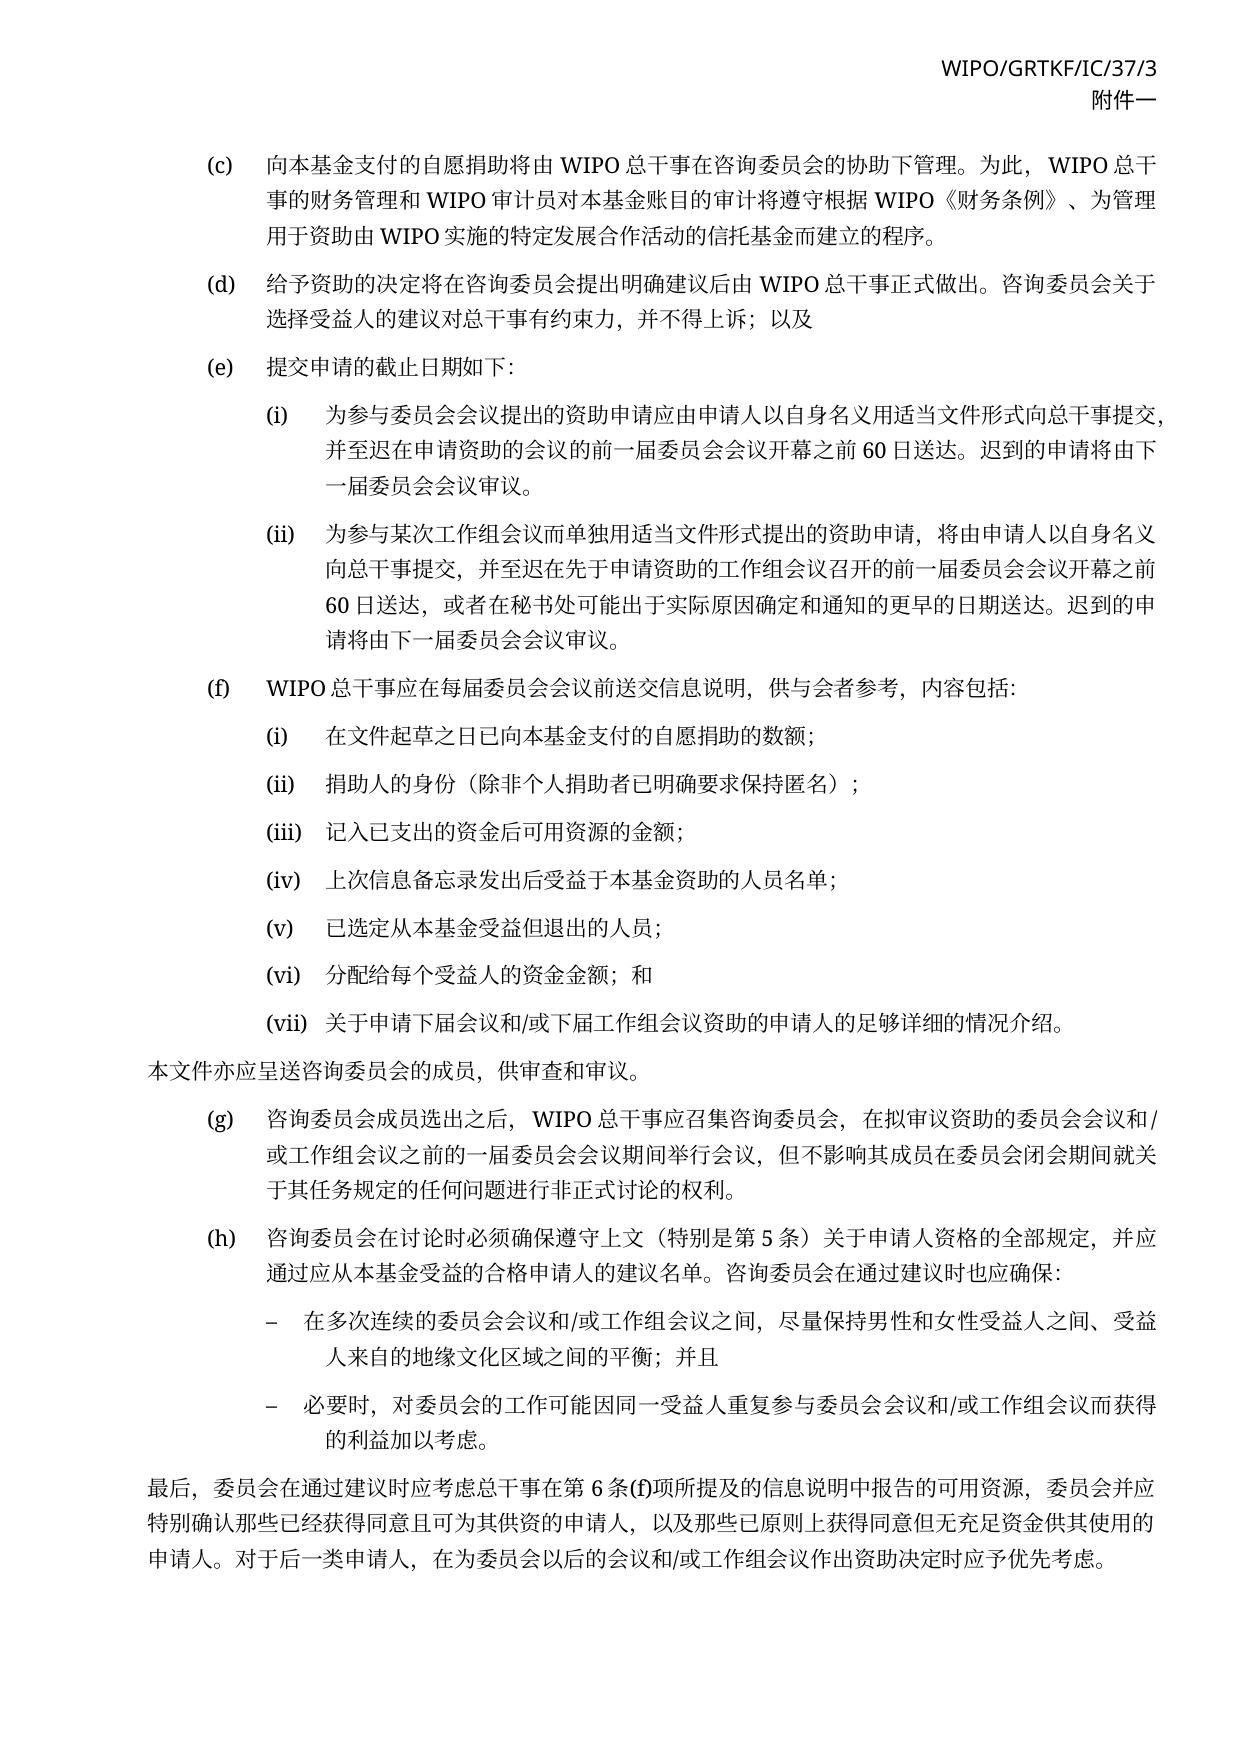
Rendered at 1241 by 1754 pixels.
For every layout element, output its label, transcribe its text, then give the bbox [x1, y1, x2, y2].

list 在多次连续的委员会会议和/或工作组会议之间，尽量保持男性和女性受益人之间、受益人来自的地缘文化区域之间的平衡；并且 [266, 1301, 1157, 1371]
text (h) 咨询委员会在讨论时必须确保遵守上文（特别是第5条）关于申请人资格的全部规定，并应通过应从本基金受益的合格申请人的建议名单。咨询委员会在通过建议时也应确保： [207, 1217, 1157, 1288]
text (vi) 分配给每个受益人的资金金额；和 [266, 955, 1157, 990]
text (i) 在文件起草之日已向本基金支付的自愿捐助的数额； [266, 715, 1157, 751]
text (ii) 捐助人的身份（除非个人捐助者已明确要求保持匿名）； [266, 763, 1157, 798]
list 必要时，对委员会的工作可能因同一受益人重复参与委员会会议和/或工作组会议而获得的利益加以考虑。 [266, 1384, 1157, 1455]
text (iii) 记入已支出的资金后可用资源的金额； [266, 811, 1157, 846]
text 本文件亦应呈送咨询委员会的成员，供审查和审议。 [148, 1051, 1157, 1086]
text 最后，委员会在通过建议时应考虑总干事在第6条(f)项所提及的信息说明中报告的可用资源，委员会并应特别确认那些已经获得同意且可为其供资的申请人，以及那些已原则上获得同意但无充足资金供其使用的申请人。对于后一类申请人，在为委员会以后的会议和/或工作组会议作出资助决定时应予优先考虑。 [148, 1467, 1157, 1573]
text (iv) 上次信息备忘录发出后受益于本基金资助的人员名单； [266, 859, 1157, 894]
text (f) WIPO总干事应在每届委员会会议前送交信息说明，供与会者参考，内容包括： [207, 667, 1157, 703]
text (g) 咨询委员会成员选出之后，WIPO总干事应召集咨询委员会，在拟审议资助的委员会会议和/或工作组会议之前的一届委员会会议期间举行会议，但不影响其成员在委员会闭会期间就关于其任务规定的任何问题进行非正式讨论的权利。 [207, 1098, 1157, 1205]
text (i) 为参与委员会会议提出的资助申请应由申请人以自身名义用适当文件形式向总干事提交，并至迟在申请资助的会议的前一届委员会会议开幕之前60日送达。迟到的申请将由下一届委员会会议审议。 [266, 394, 1157, 501]
text (e) 提交申请的截止日期如下： [207, 346, 1157, 382]
text (ii) 为参与某次工作组会议而单独用适当文件形式提出的资助申请，将由申请人以自身名义向总干事提交，并至迟在先于申请资助的工作组会议召开的前一届委员会会议开幕之前60日送达，或者在秘书处可能出于实际原因确定和通知的更早的日期送达。迟到的申请将由下一届委员会会议审议。 [266, 513, 1157, 655]
text (vii) 关于申请下届会议和/或下届工作组会议资助的申请人的足够详细的情况介绍。 [266, 1003, 1157, 1038]
text (v) 已选定从本基金受益但退出的人员； [266, 907, 1157, 942]
text (c) 向本基金支付的自愿捐助将由WIPO总干事在咨询委员会的协助下管理。为此，WIPO总干事的财务管理和WIPO审计员对本基金账目的审计将遵守根据WIPO《财务条例》、为管理用于资助由WIPO实施的特定发展合作活动的信托基金而建立的程序。 [207, 144, 1157, 251]
text (d) 给予资助的决定将在咨询委员会提出明确建议后由WIPO总干事正式做出。咨询委员会关于选择受益人的建议对总干事有约束力，并不得上诉；以及 [207, 263, 1157, 334]
